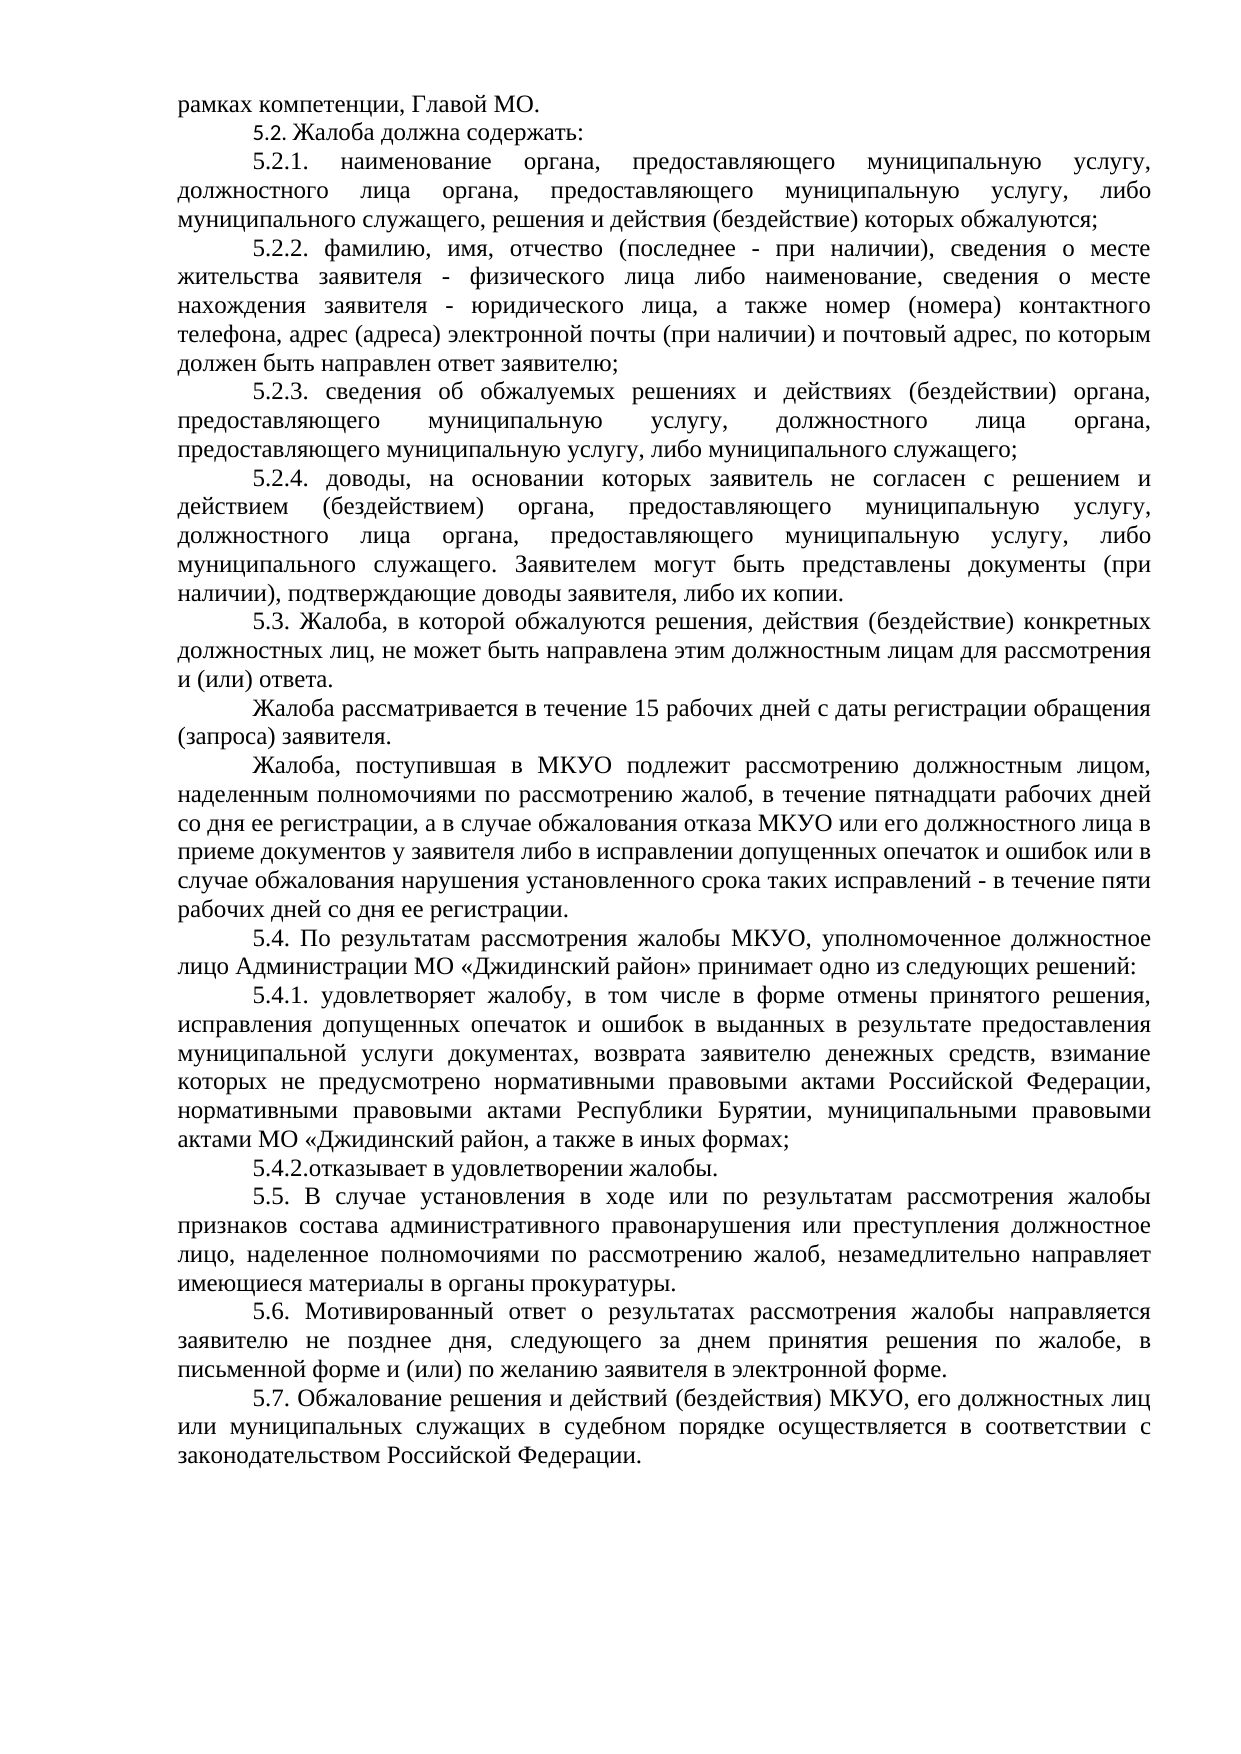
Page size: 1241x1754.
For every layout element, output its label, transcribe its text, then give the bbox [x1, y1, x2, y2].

text 5.5. В случае установления в ходе или по результатам рассмотрения жалобы признаков состава административного правонарушения или преступления должностное лицо, наделенное полномочиями по рассмотрению жалоб, незамедлительно направляет имеющиеся материалы в органы прокуратуры. [177, 1181, 1152, 1296]
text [177, 89, 1152, 117]
text 5.4.2.отказывает в удовлетворении жалобы. [177, 1153, 1152, 1181]
text Жалоба рассматривается в течение 15 рабочих дней с даты регистрации обращения (запроса) заявителя. [177, 693, 1152, 750]
text 5.2.1. наименование органа, предоставляющего муниципальную услугу, должностного лица органа, предоставляющего муниципальную услугу, либо муниципального служащего, решения и действия (бездействие) которых обжалуются; [177, 146, 1152, 233]
text 5.6. Мотивированный ответ о результатах рассмотрения жалобы направляется заявителю не позднее дня, следующего за днем принятия решения по жалобе, в письменной форме и (или) по желанию заявителя в электронной форме. [177, 1296, 1152, 1383]
text 5.3. Жалоба, в которой обжалуются решения, действия (бездействие) конкретных должностных лиц, не может быть направлена этим должностным лицам для рассмотрения и (или) ответа. [177, 606, 1152, 693]
text 5.2.3. сведения об обжалуемых решениях и действиях (бездействии) органа, предоставляющего муниципальную услугу, должностного лица органа, предоставляющего муниципальную услугу, либо муниципального служащего; [177, 376, 1152, 463]
text 5.4.1. удовлетворяет жалобу, в том числе в форме отмены принятого решения, исправления допущенных опечаток и ошибок в выданных в результате предоставления муниципальной услуги документах, возврата заявителю денежных средств, взимание которых не предусмотрено нормативными правовыми актами Российской Федерации, нормативными правовыми актами Республики Бурятии, муниципальными правовыми актами МО «Джидинский район, а также в иных формах; [177, 980, 1152, 1153]
text 5.2.4. доводы, на основании которых заявитель не согласен с решением и действием (бездействием) органа, предоставляющего муниципальную услугу, должностного лица органа, предоставляющего муниципальную услугу, либо муниципального служащего. Заявителем могут быть представлены документы (при наличии), подтверждающие доводы заявителя, либо их копии. [177, 463, 1152, 606]
text 5.2.2. фамилию, имя, отчество (последнее - при наличии), сведения о месте жительства заявителя - физического лица либо наименование, сведения о месте нахождения заявителя - юридического лица, а также номер (номера) контактного телефона, адрес (адреса) электронной почты (при наличии) и почтовый адрес, по которым должен быть направлен ответ заявителю; [177, 233, 1152, 376]
text 5.7. Обжалование решения и действий (бездействия) МКУО, его должностных лиц или муниципальных служащих в судебном порядке осуществляется в соответствии с законодательством Российской Федерации. [177, 1383, 1152, 1469]
text 5.2. Жалоба должна содержать: [177, 117, 1152, 146]
text Жалоба, поступившая в МКУО подлежит рассмотрению должностным лицом, наделенным полномочиями по рассмотрению жалоб, в течение пятнадцати рабочих дней со дня ее регистрации, а в случае обжалования отказа МКУО или его должностного лица в приеме документов у заявителя либо в исправлении допущенных опечаток и ошибок или в случае обжалования нарушения установленного срока таких исправлений - в течение пяти рабочих дней со дня ее регистрации. [177, 750, 1152, 923]
text 5.4. По результатам рассмотрения жалобы МКУО, уполномоченное должностное лицо Администрации МО «Джидинский район» принимает одно из следующих решений: [177, 923, 1152, 980]
